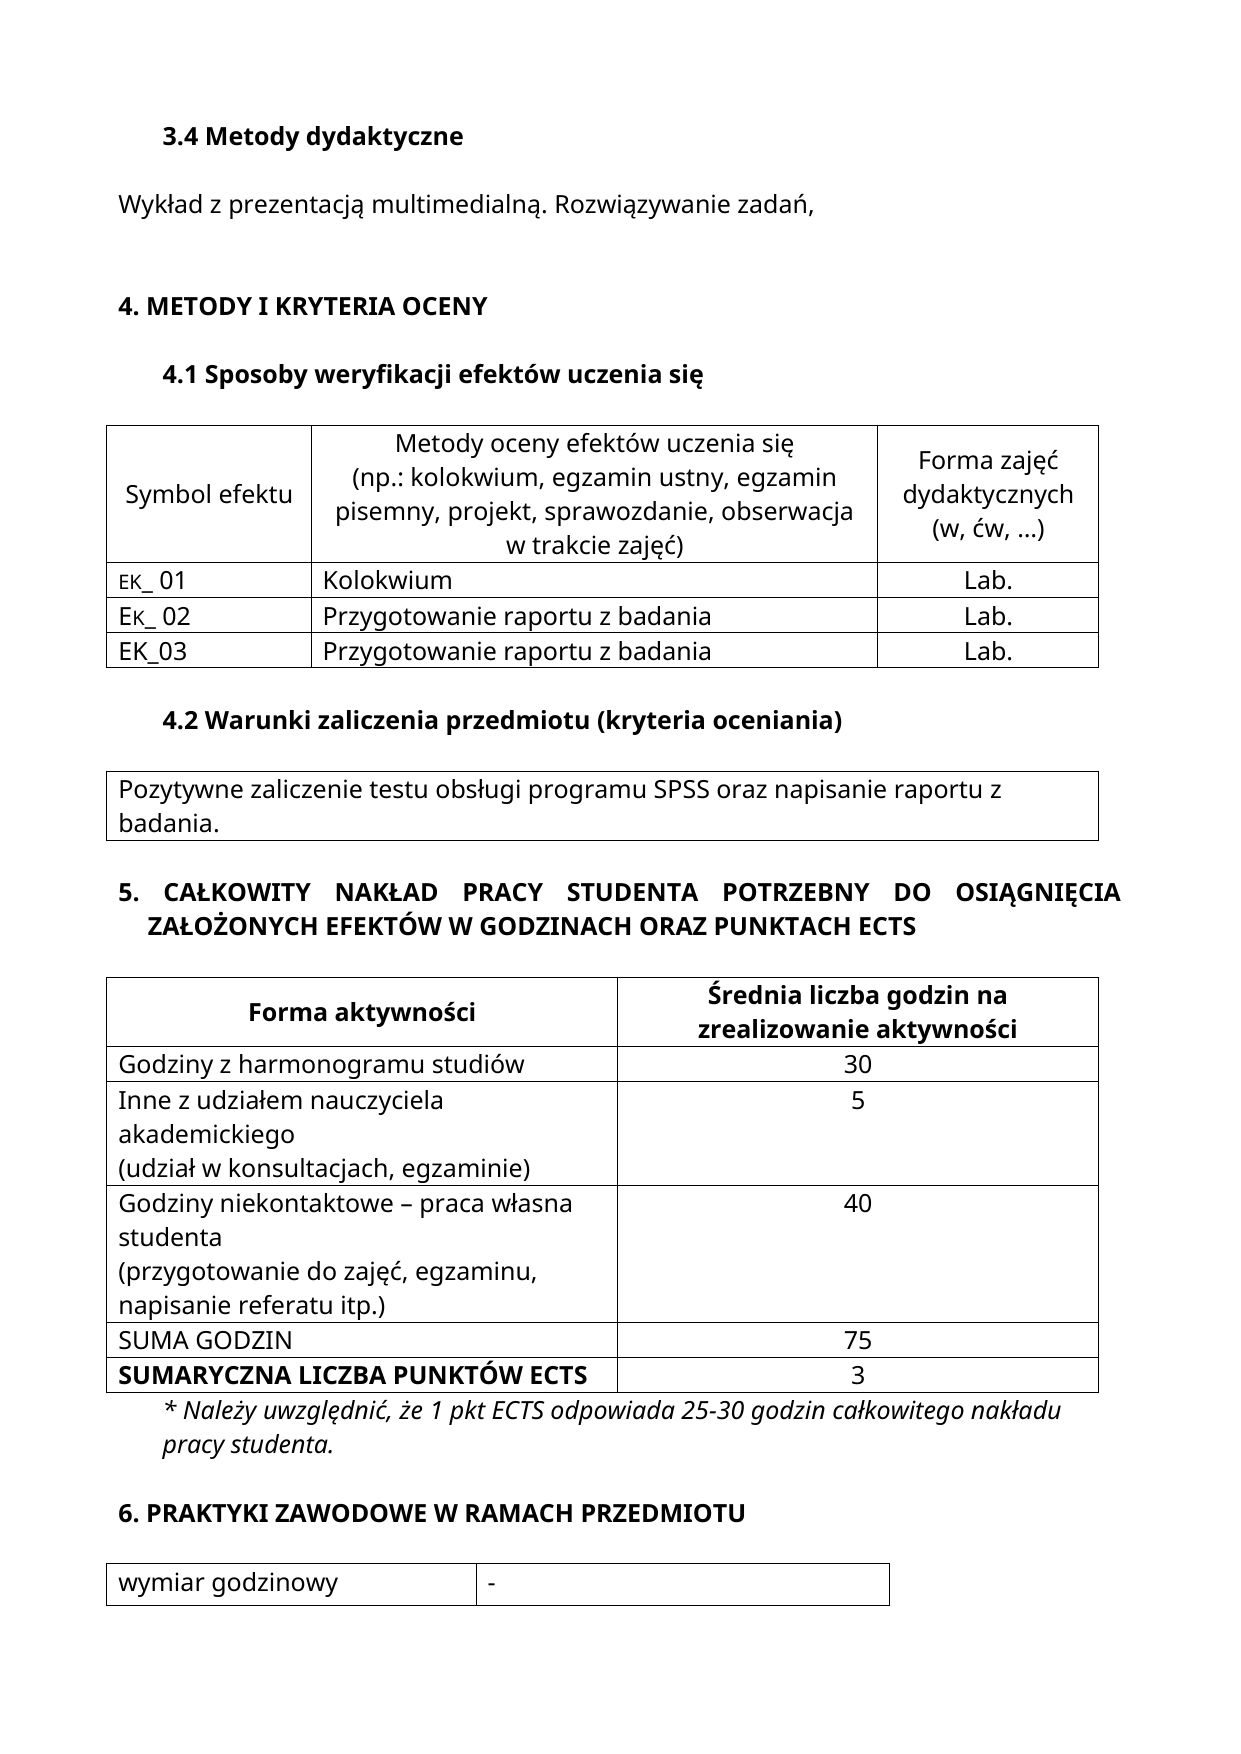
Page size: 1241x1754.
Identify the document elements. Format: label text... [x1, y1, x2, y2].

table_cell 30 [618, 1047, 1098, 1081]
table_cell SUMA GODZIN [107, 1323, 617, 1357]
table_cell Ek_ 02 [107, 598, 311, 632]
table_header Średnia liczba godzin na zrealizowanie aktywności [618, 978, 1098, 1046]
text 6. PRAKTYKI ZAWODOWE W RAMACH PRZEDMIOTU [118, 1495, 1122, 1529]
text 5. CAŁKOWITY NAKŁAD PRACY STUDENTA POTRZEBNY DO OSIĄGNIĘCIA ZAŁOŻONYCH EFEKTÓW W GODZINACH ORAZ PUNKTACH ECTS [118, 875, 1122, 943]
text 4.2 Warunki zaliczenia przedmiotu (kryteria oceniania) [162, 702, 1122, 736]
table_header Forma zajęć dydaktycznych (w, ćw, …) [878, 426, 1098, 562]
table_header Forma aktywności [107, 978, 617, 1046]
table_cell Godziny z harmonogramu studiów [107, 1047, 617, 1081]
table_header - [477, 1564, 889, 1605]
table_cell 3 [618, 1358, 1098, 1392]
table_header Pozytywne zaliczenie testu obsługi programu SPSS oraz napisanie raportu z badania. [107, 772, 1098, 840]
table_cell 40 [618, 1186, 1098, 1322]
table_cell Przygotowanie raportu z badania [312, 633, 877, 667]
text 4.1 Sposoby weryfikacji efektów uczenia się [162, 357, 1122, 391]
table_cell Godziny niekontaktowe – praca własna studenta (przygotowanie do zajęć, egzaminu, napisanie referatu itp.) [107, 1186, 617, 1322]
table_cell 5 [618, 1082, 1098, 1184]
table_cell Lab. [878, 563, 1098, 597]
text 3.4 Metody dydaktyczne [162, 118, 1122, 152]
table_header wymiar godzinowy [107, 1564, 476, 1605]
table_cell 75 [618, 1323, 1098, 1357]
table_cell SUMARYCZNA LICZBA PUNKTÓW ECTS [107, 1358, 617, 1392]
table_cell Lab. [878, 598, 1098, 632]
table_header Metody oceny efektów uczenia się (np.: kolokwium, egzamin ustny, egzamin pisemny, projekt, sprawozdanie, obserwacja w trakcie zajęć) [312, 426, 877, 562]
table_cell Przygotowanie raportu z badania [312, 598, 877, 632]
text * Należy uwzględnić, że 1 pkt ECTS odpowiada 25-30 godzin całkowitego nakładu pracy studenta. [162, 1393, 1122, 1461]
table_cell Kolokwium [312, 563, 877, 597]
text 4. METODY I KRYTERIA OCENY [118, 288, 1122, 322]
table_cell Inne z udziałem nauczyciela akademickiego (udział w konsultacjach, egzaminie) [107, 1082, 617, 1184]
table_cell EK_03 [107, 633, 311, 667]
text Wykład z prezentacją multimedialną. Rozwiązywanie zadań, [118, 186, 1122, 220]
table_header Symbol efektu [107, 426, 311, 562]
table_cell ek_ 01 [107, 563, 311, 597]
table_cell Lab. [878, 633, 1098, 667]
